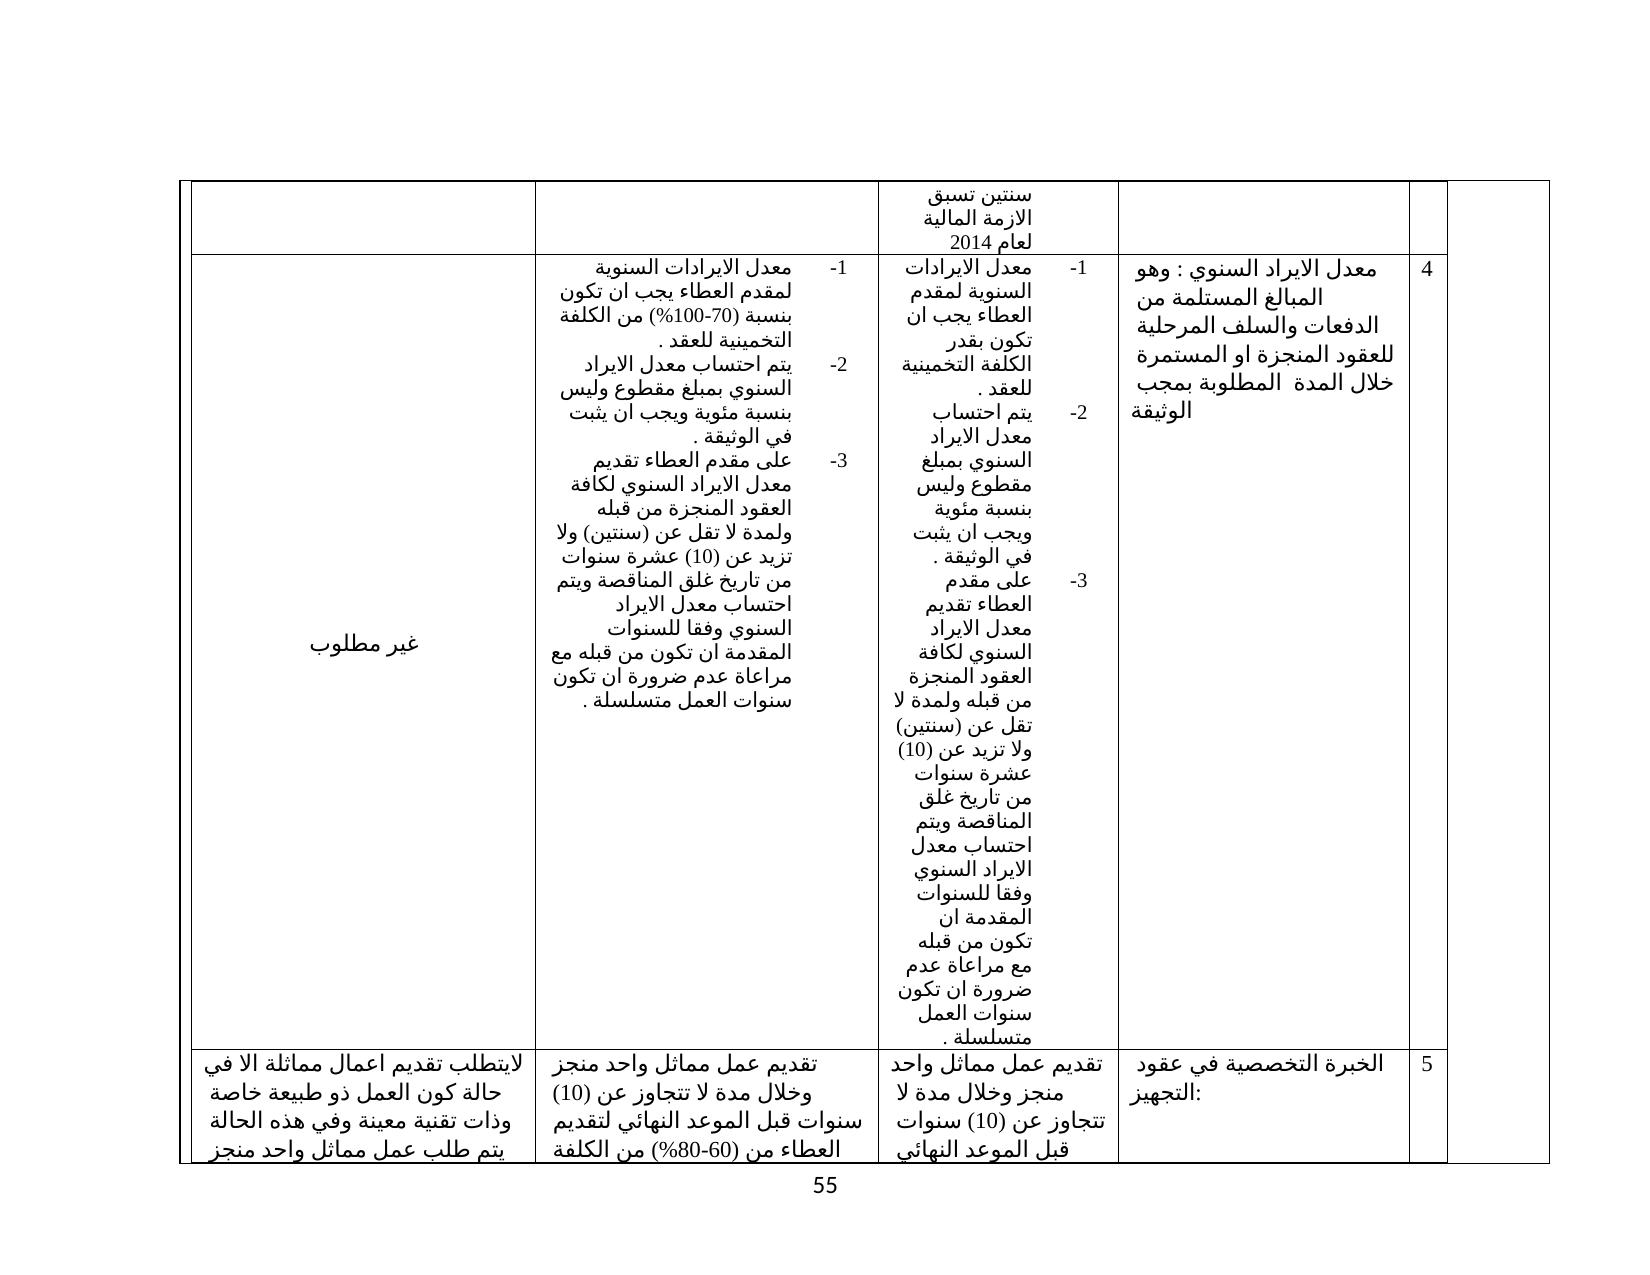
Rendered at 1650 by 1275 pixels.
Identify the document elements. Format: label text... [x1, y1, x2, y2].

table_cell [1410, 182, 1447, 254]
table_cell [181, 181, 191, 1163]
table_cell جدول المعايير القانونية والمالية المعتمدة في الوثيقة القياسية لعقود التجهيز [1410, 255, 1447, 1049]
table_cell جدول المعايير القانونية والمالية المعتمدة في الوثيقة القياسية لعقود التجهيز [1119, 255, 1409, 1049]
table_cell جدول المعايير القانونية والمالية المعتمدة في الوثيقة القياسية لعقود التجهيز [536, 255, 878, 1049]
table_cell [192, 1050, 535, 1162]
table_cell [879, 182, 1118, 254]
table_cell جدول المعايير القانونية والمالية المعتمدة في الوثيقة القياسية لعقود التجهيز [192, 255, 535, 1049]
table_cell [1119, 182, 1409, 254]
table_cell جدول المعايير القانونية والمالية المعتمدة في الوثيقة القياسية لعقود التجهيز [879, 255, 1118, 1049]
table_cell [536, 1050, 878, 1162]
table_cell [879, 1050, 1118, 1162]
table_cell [1448, 181, 1549, 1163]
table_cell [1119, 1050, 1409, 1162]
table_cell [192, 182, 535, 254]
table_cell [1410, 1050, 1447, 1162]
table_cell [536, 182, 878, 254]
